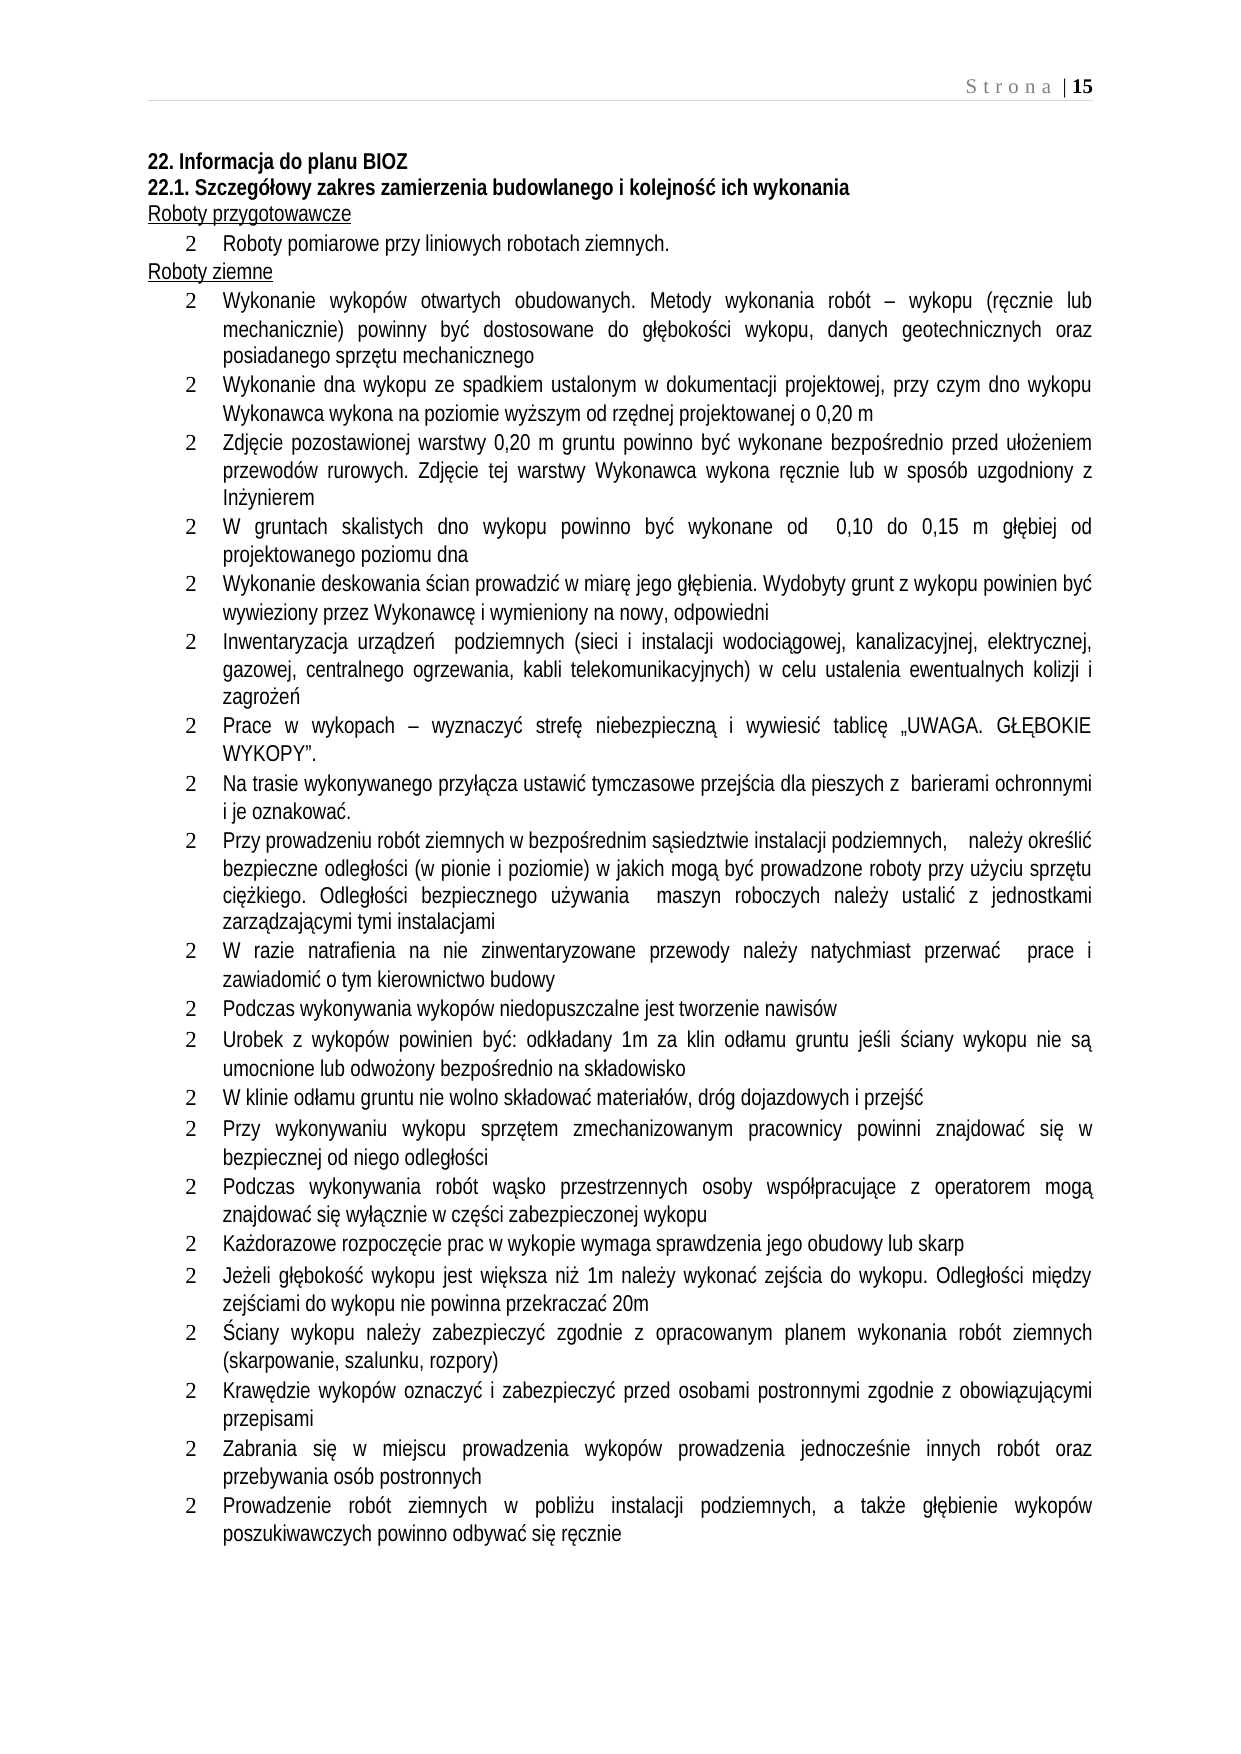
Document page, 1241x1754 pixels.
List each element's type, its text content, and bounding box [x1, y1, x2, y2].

list Na trasie wykonywanego przyłącza ustawić tymczasowe przejścia dla pieszych z barierami ochronnymi i je oznakować. [185, 767, 1093, 824]
list Podczas wykonywania wykopów niedopuszczalne jest tworzenie nawisów [185, 992, 1093, 1023]
list Zabrania się w miejscu prowadzenia wykopów prowadzenia jednocześnie innych robót oraz przebywania osób postronnych [185, 1431, 1093, 1489]
list Inwentaryzacja urządzeń podziemnych (sieci i instalacji wodociągowej, kanalizacyjnej, elektrycznej, gazowej, centralnego ogrzewania, kabli telekomunikacyjnych) w celu ustalenia ewentualnych kolizji i zagrożeń [185, 625, 1093, 709]
list Przy prowadzeniu robót ziemnych w bezpośrednim sąsiedztwie instalacji podziemnych, należy określić bezpieczne odległości (w pionie i poziomie) w jakich mogą być prowadzone roboty przy użyciu sprzętu ciężkiego. Odległości bezpiecznego używania maszyn roboczych należy ustalić z jednostkami zarządzającymi tymi instalacjami [185, 824, 1093, 934]
list Zdjęcie pozostawionej warstwy 0,20 m gruntu powinno być wykonane bezpośrednio przed ułożeniem przewodów rurowych. Zdjęcie tej warstwy Wykonawca wykona ręcznie lub w sposób uzgodniony z Inżynierem [185, 426, 1093, 510]
list W gruntach skalistych dno wykopu powinno być wykonane od 0,10 do 0,15 m głębiej od projektowanego poziomu dna [185, 510, 1093, 567]
list Roboty pomiarowe przy liniowych robotach ziemnych. [185, 227, 1093, 258]
list Podczas wykonywania robót wąsko przestrzennych osoby współpracujące z operatorem mogą znajdować się wyłącznie w części zabezpieczonej wykopu [185, 1170, 1093, 1227]
list Przy wykonywaniu wykopu sprzętem zmechanizowanym pracownicy powinni znajdować się w bezpiecznej od niego odległości [185, 1112, 1093, 1170]
list Krawędzie wykopów oznaczyć i zabezpieczyć przed osobami postronnymi zgodnie z obowiązującymi przepisami [185, 1374, 1093, 1431]
text 22. Informacja do planu BIOZ [148, 148, 1093, 174]
list Wykonanie wykopów otwartych obudowanych. Metody wykonania robót – wykopu (ręcznie lub mechanicznie) powinny być dostosowane do głębokości wykopu, danych geotechnicznych oraz posiadanego sprzętu mechanicznego [185, 284, 1093, 368]
list Wykonanie deskowania ścian prowadzić w miarę jego głębienia. Wydobyty grunt z wykopu powinien być wywieziony przez Wykonawcę i wymieniony na nowy, odpowiedni [185, 567, 1093, 625]
list Jeżeli głębokość wykopu jest większa niż 1m należy wykonać zejścia do wykopu. Odległości między zejściami do wykopu nie powinna przekraczać 20m [185, 1259, 1093, 1316]
list Prace w wykopach – wyznaczyć strefę niebezpieczną i wywiesić tablicę „UWAGA. GŁĘBOKIE WYKOPY”. [185, 709, 1093, 767]
text 22.1. Szczegółowy zakres zamierzenia budowlanego i kolejność ich wykonania [148, 174, 1093, 200]
list Każdorazowe rozpoczęcie prac w wykopie wymaga sprawdzenia jego obudowy lub skarp [185, 1227, 1093, 1259]
list Wykonanie dna wykopu ze spadkiem ustalonym w dokumentacji projektowej, przy czym dno wykopu Wykonawca wykona na poziomie wyższym od rzędnej projektowanej o 0,20 m [185, 368, 1093, 426]
list Ściany wykopu należy zabezpieczyć zgodnie z opracowanym planem wykonania robót ziemnych (skarpowanie, szalunku, rozpory) [185, 1316, 1093, 1374]
list Urobek z wykopów powinien być: odkładany 1m za klin odłamu gruntu jeśli ściany wykopu nie są umocnione lub odwożony bezpośrednio na składowisko [185, 1023, 1093, 1081]
text Roboty przygotowawcze [148, 200, 1093, 227]
list W klinie odłamu gruntu nie wolno składować materiałów, dróg dojazdowych i przejść [185, 1081, 1093, 1112]
text Roboty ziemne [148, 258, 1093, 284]
list Prowadzenie robót ziemnych w pobliżu instalacji podziemnych, a także głębienie wykopów poszukiwawczych powinno odbywać się ręcznie [185, 1489, 1093, 1547]
list W razie natrafienia na nie zinwentaryzowane przewody należy natychmiast przerwać prace i zawiadomić o tym kierownictwo budowy [185, 934, 1093, 992]
